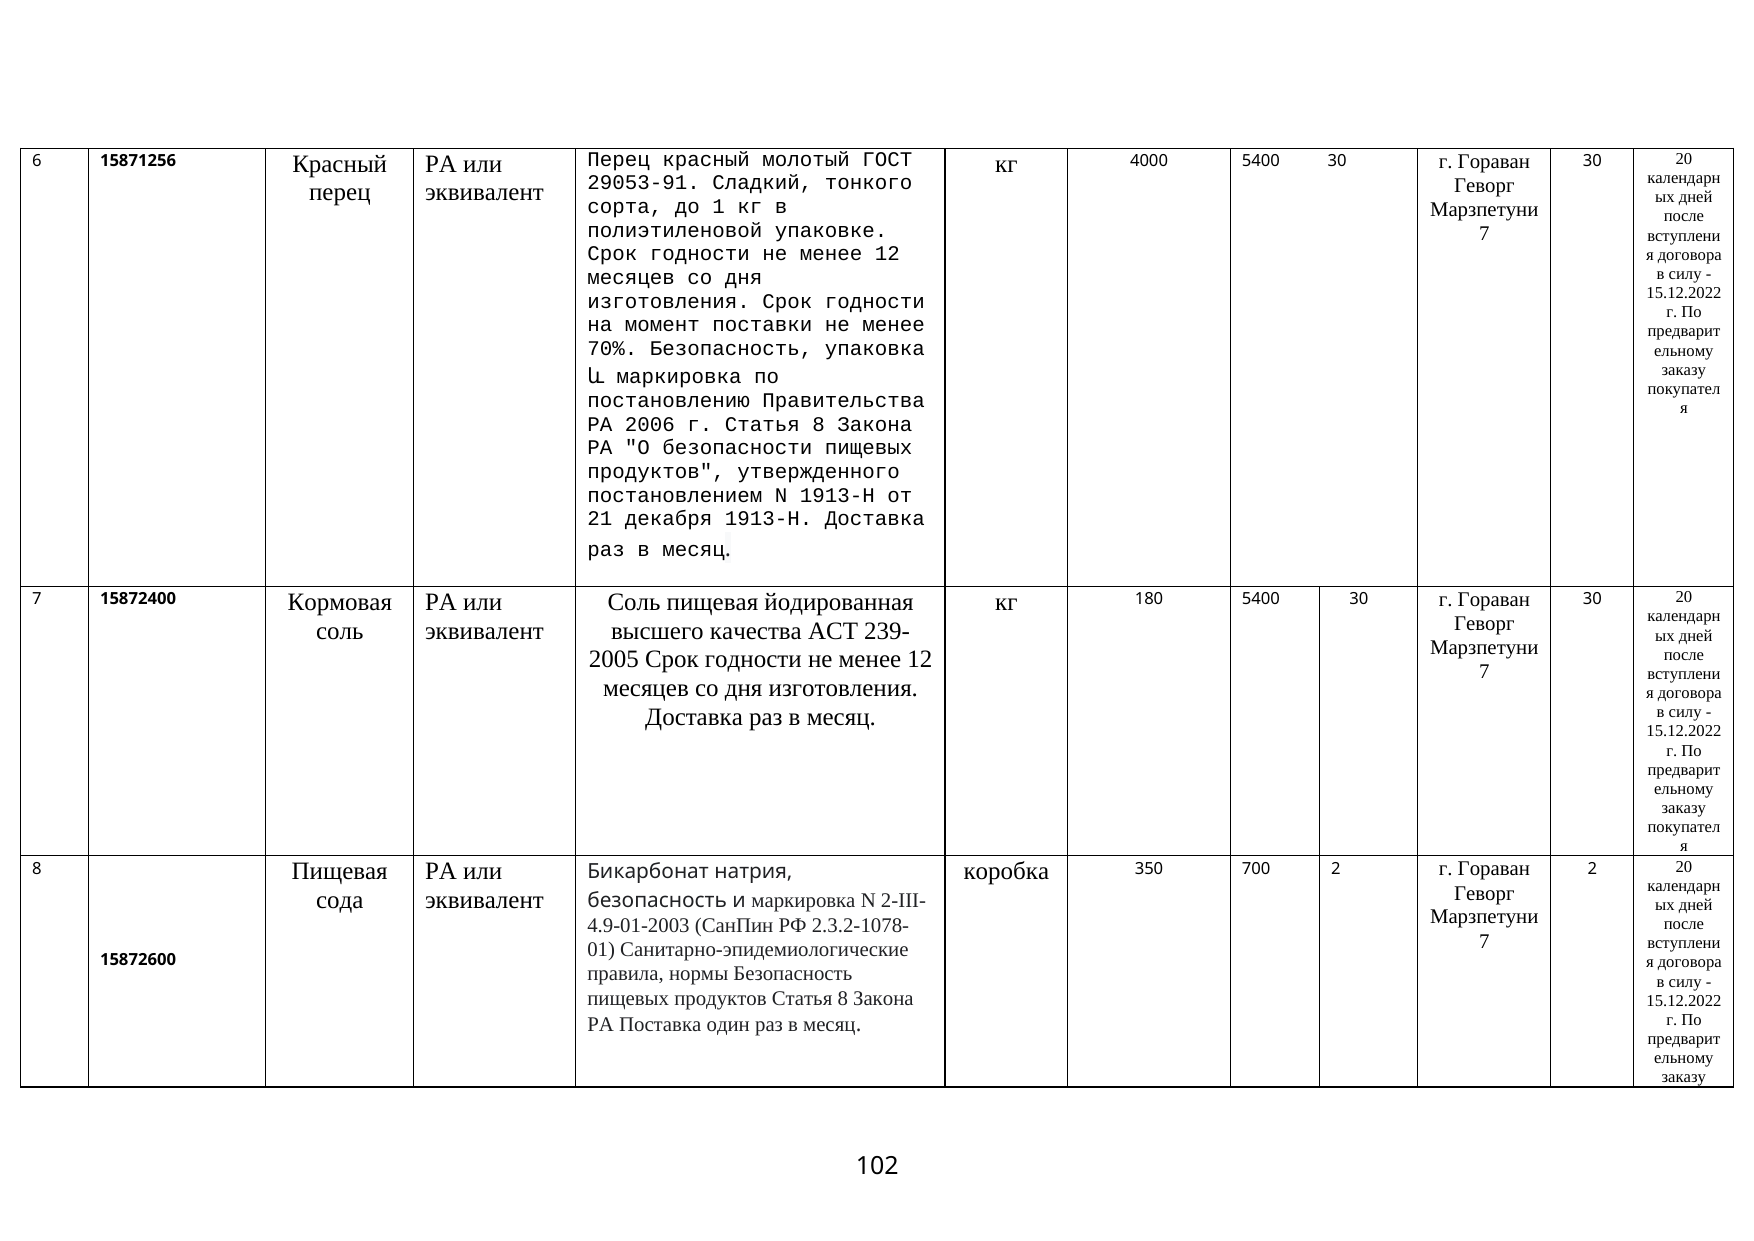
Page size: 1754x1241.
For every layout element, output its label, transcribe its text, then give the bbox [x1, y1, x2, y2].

table_cell РА или эквивалент [414, 149, 575, 586]
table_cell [1418, 149, 1550, 586]
table_cell 15872400 [89, 587, 265, 855]
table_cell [1634, 149, 1733, 586]
table_cell 30 [1320, 587, 1417, 855]
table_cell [1634, 856, 1733, 1086]
table_cell 8 [21, 856, 88, 1086]
table_cell 4000 [1068, 149, 1230, 586]
table_cell 20 календарных дней после вступления договора в силу - 15.12.2022 г. По предварительному заказу покупателя [1634, 587, 1733, 855]
table_cell 350 [1068, 856, 1230, 1086]
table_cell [1418, 856, 1550, 1086]
table_cell 6 [21, 149, 88, 586]
table_cell Перец красный молотый ГОСТ 29053-91. Сладкий, тонкого сорта, до 1 кг в полиэтиленовой упаковке. Срок годности не менее 12 месяцев со дня изготовления. Срок годности на момент поставки не менее 70%. Безопасность, упаковка և маркировка по постановлению Правительства РА 2006 г. Статья 8 Закона РА "О безопасности пищевых продуктов", утвержденного постановлением N 1913-Н от 21 декабря 1913-Н. Доставка раз в месяц. [576, 149, 944, 586]
table_cell 180 [1068, 587, 1230, 855]
table_cell 5400 30 [1231, 149, 1417, 586]
table_cell Кормовая соль [266, 587, 413, 855]
table_cell 7 [21, 587, 88, 855]
table_cell 700 [1231, 856, 1319, 1086]
table_cell Красный перец [266, 149, 413, 586]
table_cell 15871256 [89, 149, 265, 586]
table_cell г. Гораван Геворг Марзпетуни 7 [1418, 587, 1550, 855]
table_cell кг [946, 149, 1067, 586]
table_cell 15872600 [89, 856, 265, 1086]
table_cell 2 [1320, 856, 1417, 1086]
table_cell 30 [1551, 587, 1633, 855]
table_cell кг [946, 587, 1067, 855]
table_cell РА или эквивалент [414, 856, 575, 1086]
table_cell 30 [1551, 149, 1633, 586]
table_cell Соль пищевая йодированная высшего качества АСТ 239-2005 Срок годности не менее 12 месяцев со дня изготовления. Доставка раз в месяц. [576, 587, 944, 855]
table_cell коробка [946, 856, 1067, 1086]
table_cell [576, 856, 944, 1086]
table_cell 5400 [1231, 587, 1319, 855]
table_cell РА или эквивалент [414, 587, 575, 855]
table_cell Пищевая сода [266, 856, 413, 1086]
table_cell 2 [1551, 856, 1633, 1086]
